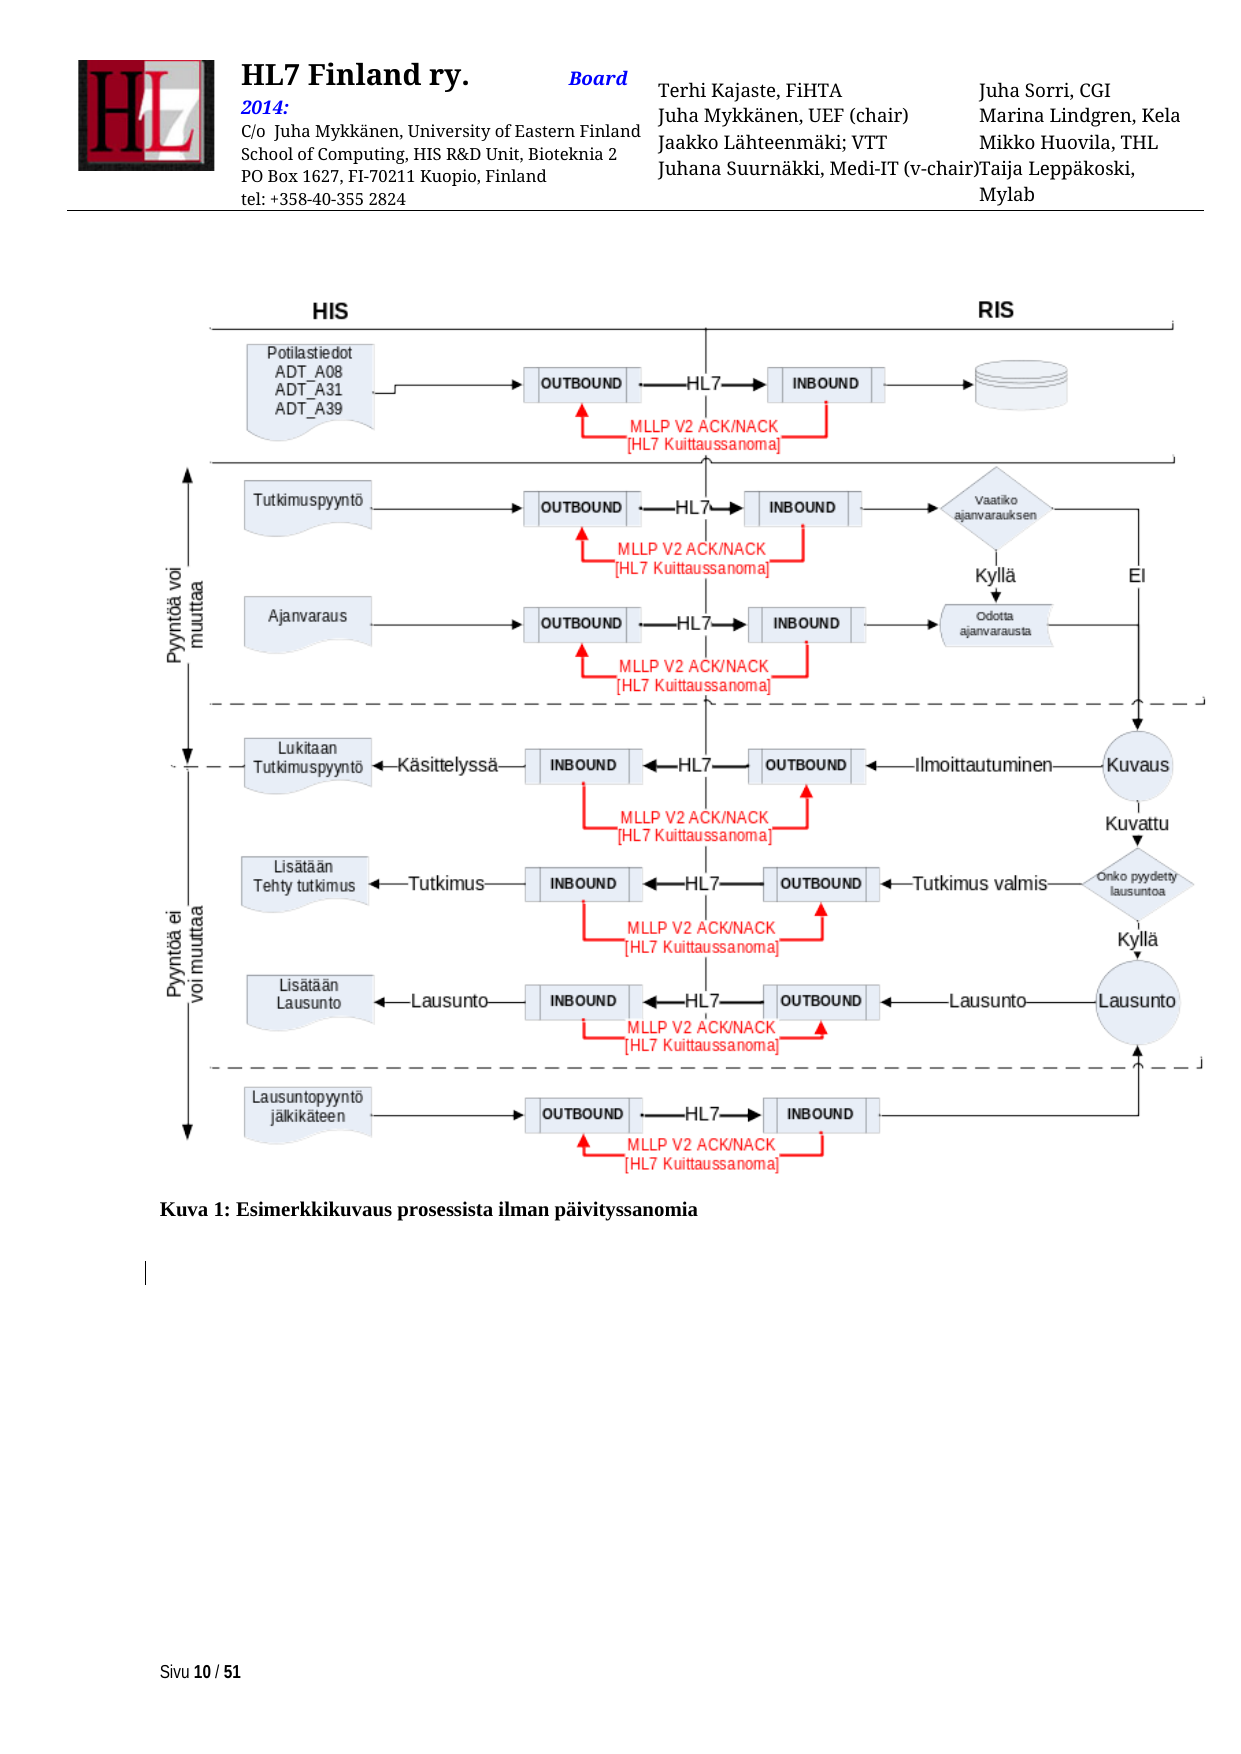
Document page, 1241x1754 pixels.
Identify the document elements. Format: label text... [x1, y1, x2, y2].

text Kuva 1: Esimerkkikuvaus prosessista ilman päivityssanomia [159, 1194, 1051, 1221]
picture [78, 60, 215, 171]
